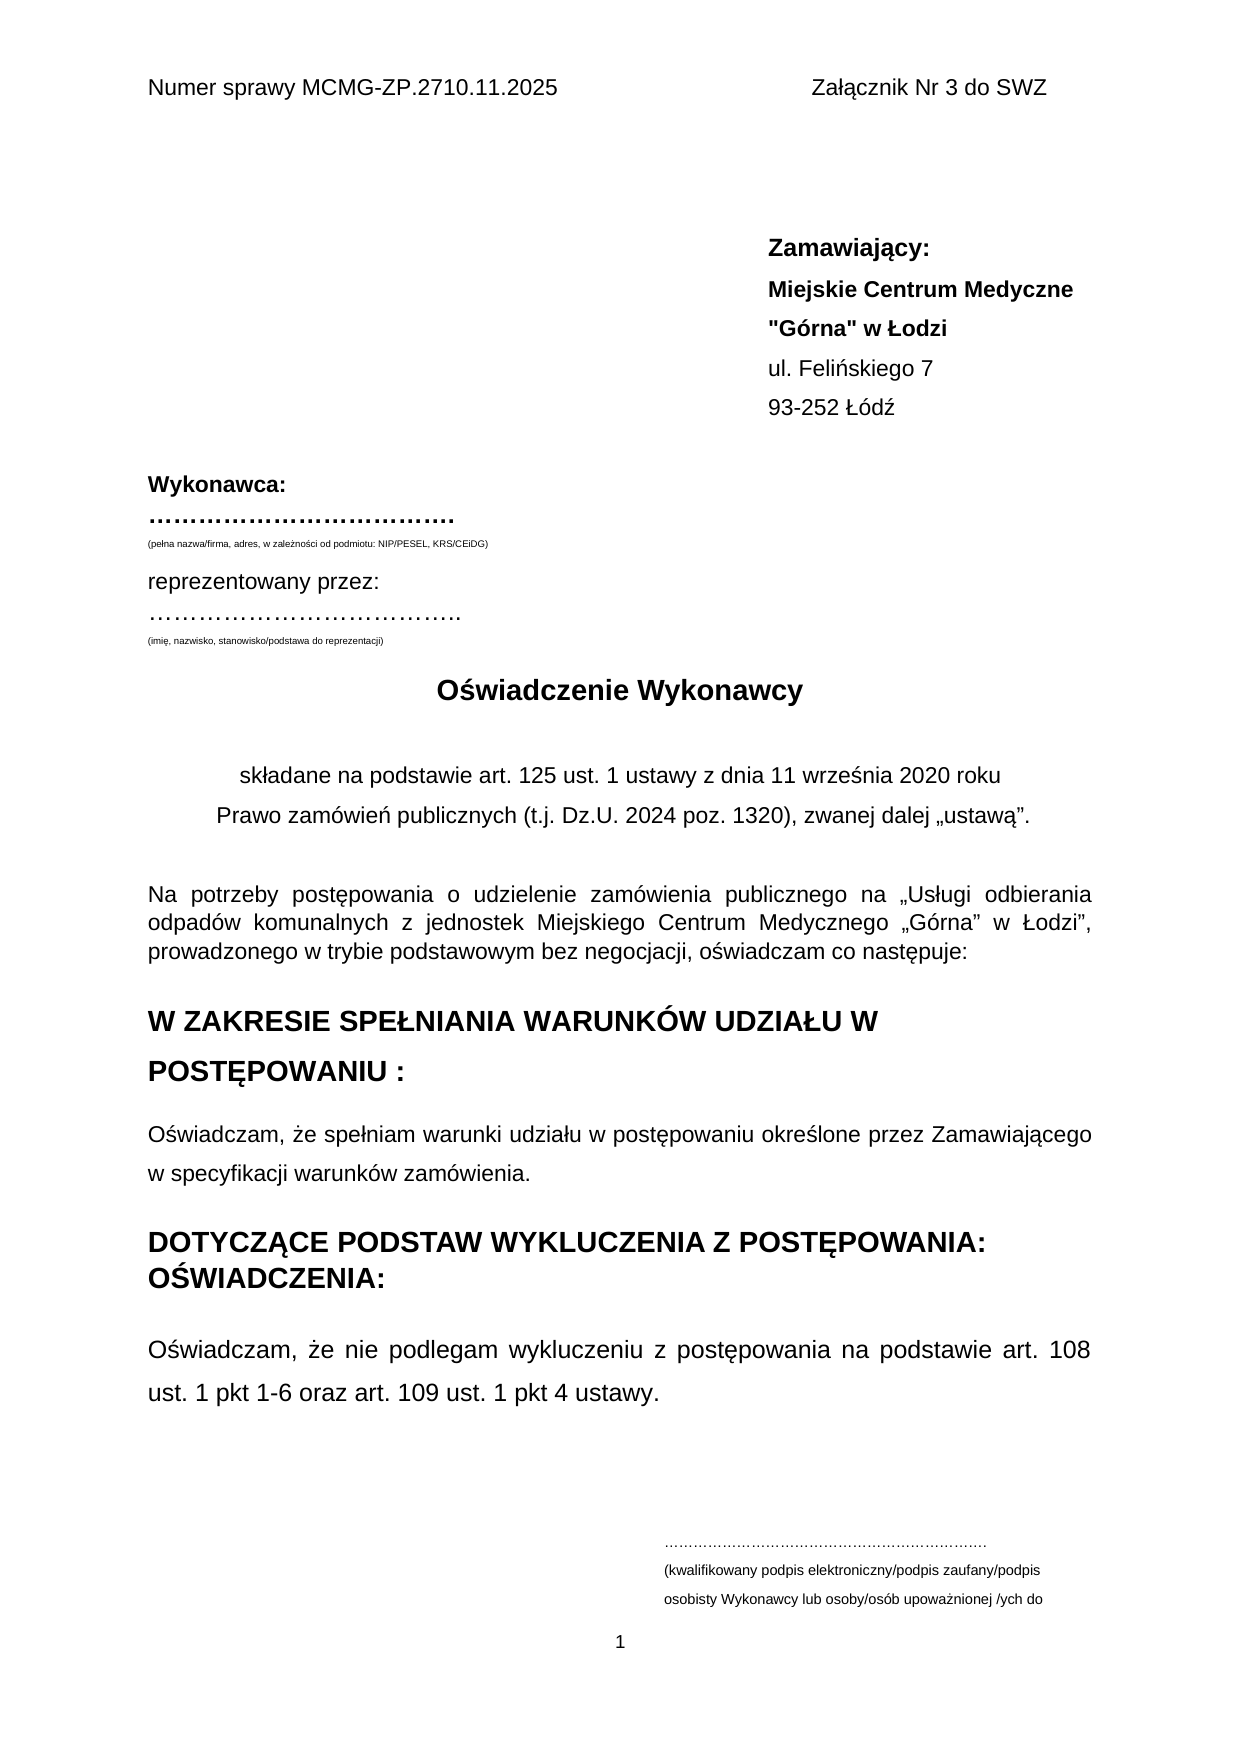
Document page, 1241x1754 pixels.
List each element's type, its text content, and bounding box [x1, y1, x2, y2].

text ……………………………….. [148, 596, 1093, 625]
text składane na podstawie art. 125 ust. 1 ustawy z dnia 11 września 2020 roku [148, 762, 1093, 789]
text (imię, nazwisko, stanowisko/podstawa do reprezentacji) [148, 627, 472, 647]
text Wykonawca: [148, 471, 1093, 498]
text ………………………………. [148, 500, 1093, 528]
text Na potrzeby postępowania o udzielenie zamówienia publicznego na „Usługi odbierania odpadów komunalnych z jednostek Miejskiego Centrum Medycznego „Górna” w Łodzi”, prowadzonego w trybie podstawowym bez negocjacji, oświadczam co następuje: [148, 881, 1093, 964]
text ul. Felińskiego 7 [768, 355, 1093, 381]
text 93-252 Łódź [768, 394, 1093, 421]
text Zamawiający: [768, 233, 1093, 261]
text reprezentowany przez: [148, 568, 1093, 594]
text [664, 1550, 1093, 1608]
text (pełna nazwa/firma, adres, w zależności od podmiotu: NIP/PESEL, KRS/CEiDG) [148, 531, 532, 550]
text …………………………………………………………. [664, 1522, 1093, 1550]
subtitle Oświadczenie Wykonawcy [148, 673, 1093, 707]
text Oświadczam, że spełniam warunki udziału w postępowaniu określone przez Zamawiającego w specyfikacji warunków zamówienia. [148, 1121, 1093, 1187]
text Miejskie Centrum Medyczne [768, 276, 1093, 302]
text W ZAKRESIE SPEŁNIANIA WARUNKÓW UDZIAŁU W POSTĘPOWANIU : [148, 1004, 1093, 1087]
text "Górna" w Łodzi [768, 315, 1093, 342]
list Oświadczam, że nie podlegam wykluczeniu z postępowania na podstawie art. 108 ust. 1 pkt 1-6 oraz art. 109 ust. 1 pkt 4 ustawy. [148, 1335, 1093, 1407]
text Prawo zamówień publicznych (t.j. Dz.U. 2024 poz. 1320), zwanej dalej „ustawą”. [148, 802, 1093, 828]
subtitle DOTYCZĄCE PODSTAW WYKLUCZENIA Z POSTĘPOWANIA: OŚWIADCZENIA: [148, 1225, 1093, 1294]
